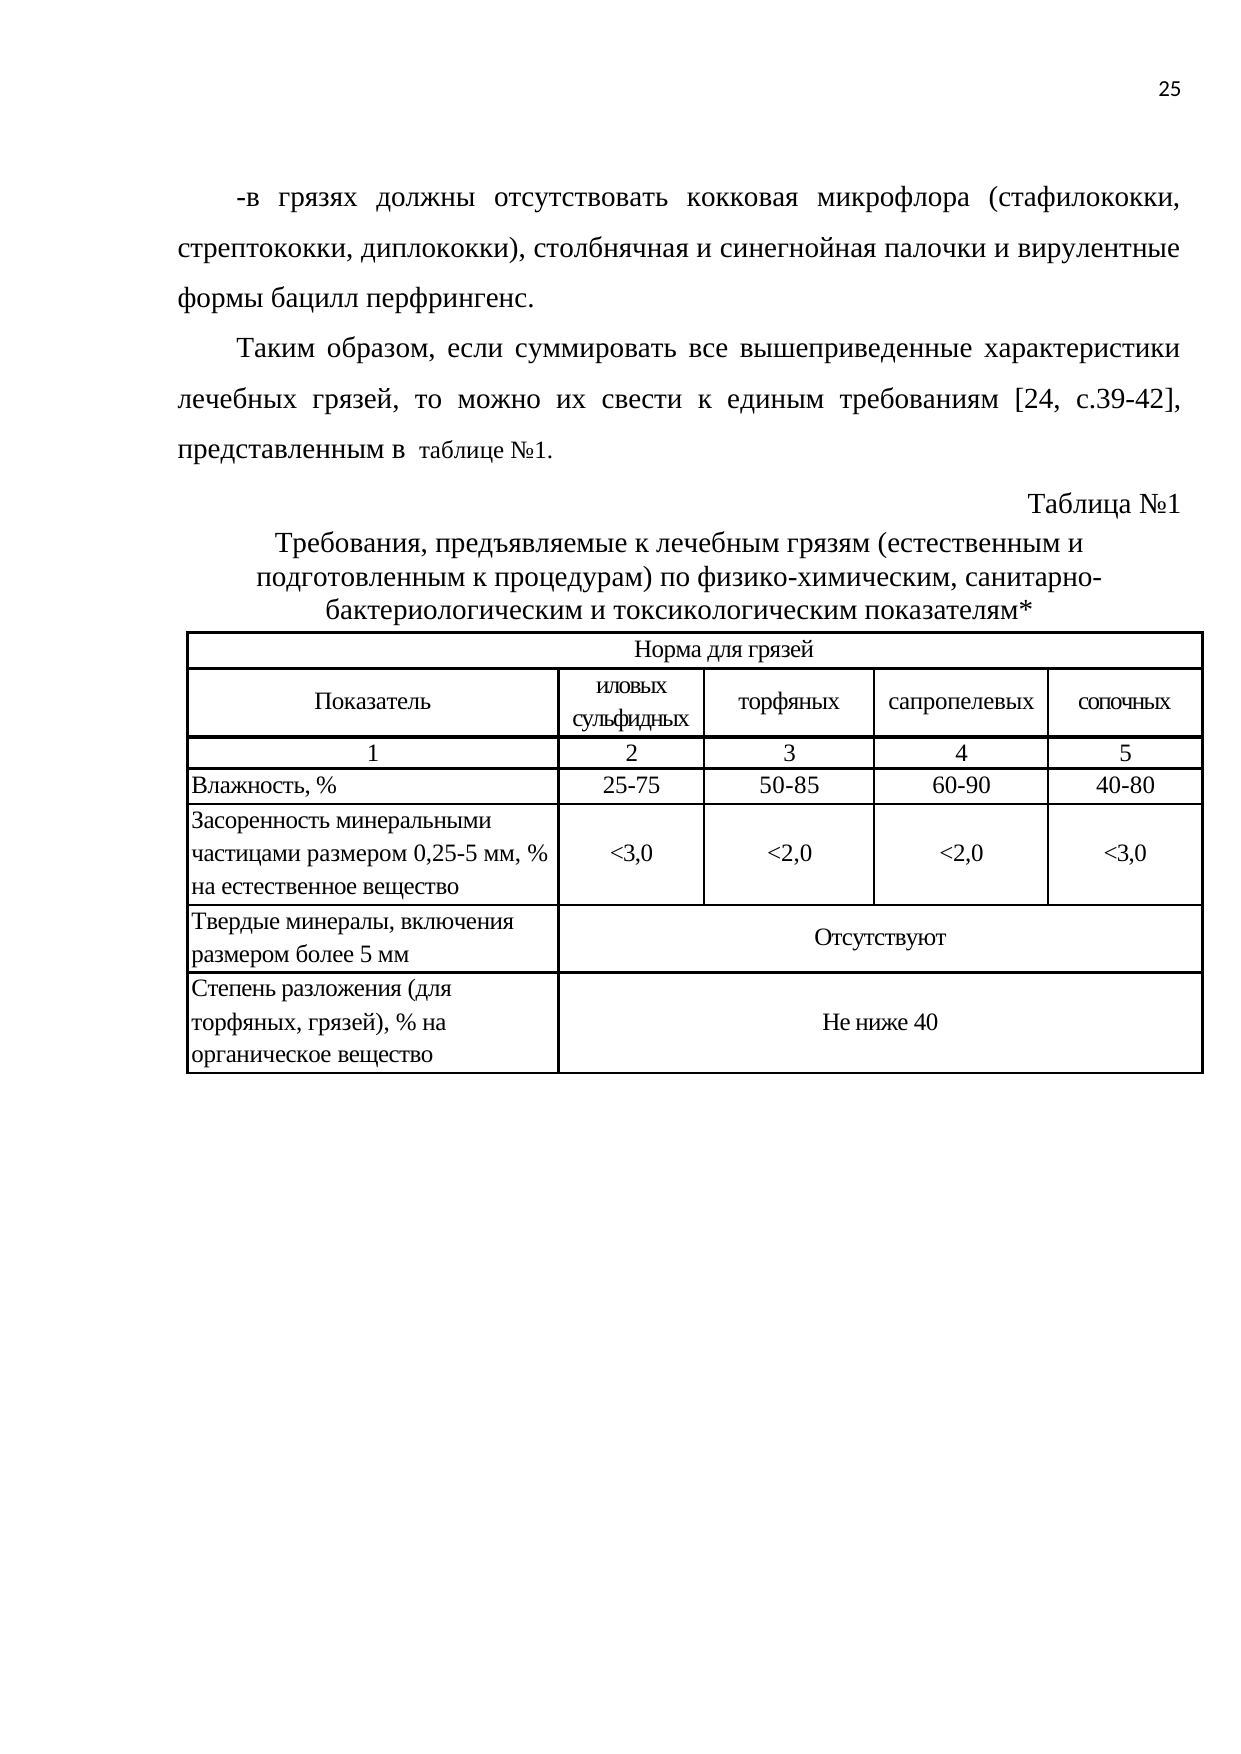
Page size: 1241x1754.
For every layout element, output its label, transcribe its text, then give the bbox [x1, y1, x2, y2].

table_cell Засоренность минеральными частицами размером 0,25-, % на естественное вещество [189, 805, 557, 904]
table_cell 50-85 [705, 770, 873, 803]
table_cell <2,0 [705, 805, 873, 904]
table_cell 40-80 [1049, 770, 1201, 803]
table_cell 60-90 [875, 770, 1047, 803]
table_cell <3,0 [560, 805, 703, 904]
table_cell торфяных [705, 670, 873, 735]
table_cell <3,0 [1049, 805, 1201, 904]
table_cell 25-75 [560, 770, 703, 803]
table_header Норма для грязей [189, 634, 1201, 667]
table_cell Твердые минералы, включения размером более [189, 906, 557, 971]
text -в грязях должны отсутствовать кокковая микрофлора (стафилококки, стрептококки, диплококки), столбнячная и синегнойная палочки и вирулентные формы бацилл перфрингенс. [177, 179, 1181, 314]
table_cell Влажность, % [189, 770, 557, 803]
text Требования, предъявляемые к лечебным грязям (естественным и подготовленным к процедурам) по физико-химическим, санитарно-бактериологическим и токсикологическим показателям* [177, 525, 1181, 626]
table_cell <2,0 [875, 805, 1047, 904]
table_cell Показатель [189, 670, 557, 735]
table_cell иловых сульфидных [560, 670, 703, 735]
table_cell Степень разложения (для торфяных, грязей), % на органическое вещество [189, 974, 557, 1072]
text Таким образом, если суммировать все вышеприведенные характеристики лечебных грязей, то можно их свести к единым требованиям [24, с.39-42], представленным в таблице №1. [177, 331, 1181, 465]
table_cell сапропелевых [875, 670, 1047, 735]
table_cell сопочных [1049, 670, 1201, 735]
table_cell Отсутствуют [560, 906, 1201, 971]
text Таблица №1 [177, 487, 1181, 520]
table_cell Не ниже 40 [560, 974, 1201, 1072]
